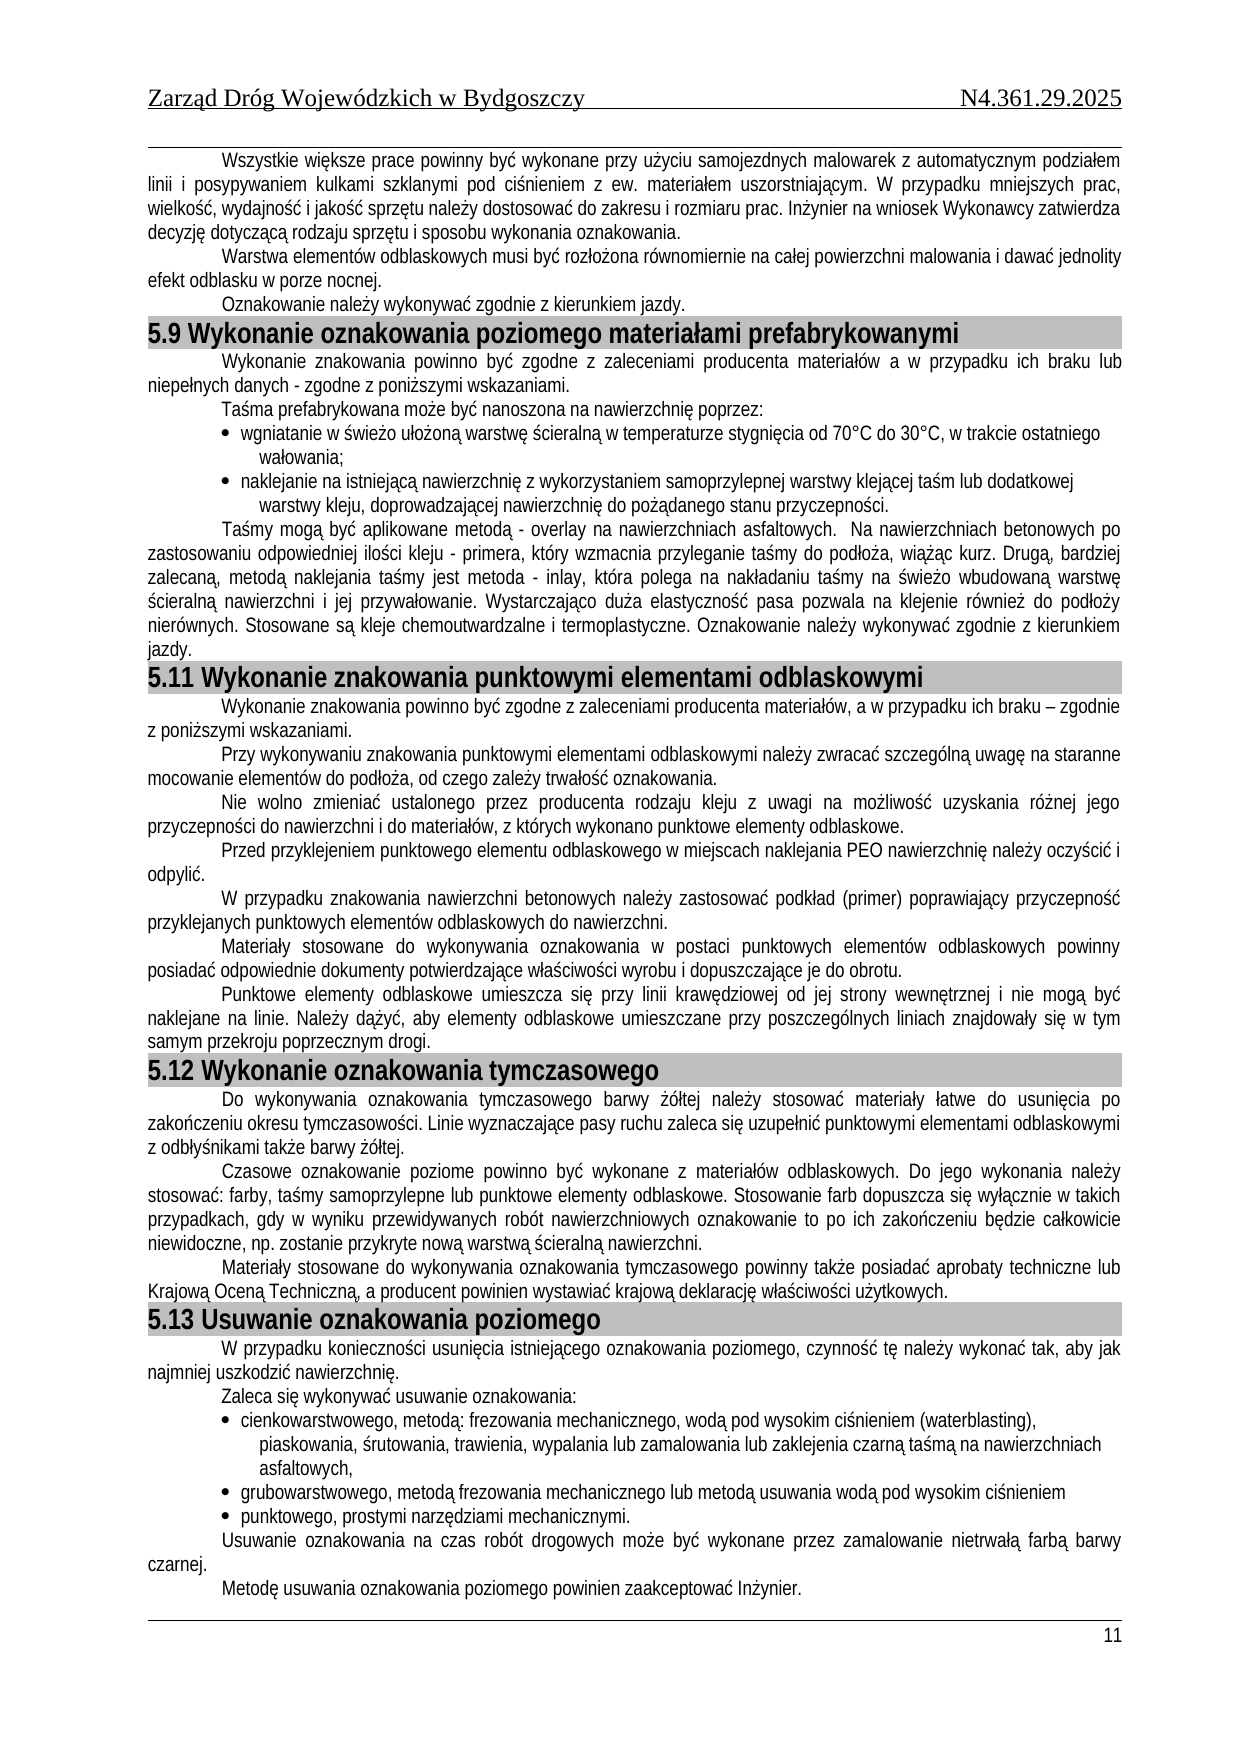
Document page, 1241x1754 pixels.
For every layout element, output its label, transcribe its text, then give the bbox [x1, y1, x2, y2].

text Wykonanie znakowania powinno być zgodne z zaleceniami producenta materiałów, a w przypadku ich braku – zgodnie z poniższymi wskazaniami. [147, 694, 1122, 742]
text Czasowe oznakowanie poziome powinno być wykonane z materiałów odblaskowych. Do jego wykonania należy stosować: farby, taśmy samoprzylepne lub punktowe elementy odblaskowe. Stosowanie farb dopuszcza się wyłącznie w takich przypadkach, gdy w wyniku przewidywanych robót nawierzchniowych oznakowanie to po ich zakończeniu będzie całkowicie niewidoczne, np. zostanie przykryte nową warstwą ścieralną nawierzchni. [148, 1159, 1122, 1254]
subtitle naklejanie na istniejącą nawierzchnię z wykorzystaniem samoprzylepnej warstwy klejącej taśm lub dodatkowej warstwy kleju, doprowadzającej nawierzchnię do pożądanego stanu przyczepności. [222, 469, 1122, 517]
text Nie wolno zmieniać ustalonego przez producenta rodzaju kleju z uwagi na możliwość uzyskania różnej jego przyczepności do nawierzchni i do materiałów, z których wykonano punktowe elementy odblaskowe. [147, 790, 1122, 838]
text Zaleca się wykonywać usuwanie oznakowania: [147, 1384, 1122, 1408]
subtitle wgniatanie w świeżo ułożoną warstwę ścieralną w temperaturze stygnięcia od 70°C do 30°C, w trakcie ostatniego wałowania; [222, 421, 1122, 469]
text Przed przyklejeniem punktowego elementu odblaskowego w miejscach naklejania PEO nawierzchnię należy oczyścić i odpylić. [147, 838, 1122, 886]
subtitle 5.9 Wykonanie oznakowania poziomego materiałami prefabrykowanymi [148, 316, 1122, 349]
subtitle 5.13 Usuwanie oznakowania poziomego [148, 1302, 1122, 1336]
text Usuwanie oznakowania na czas robót drogowych może być wykonane przez zamalowanie nietrwałą farbą barwy czarnej. [148, 1528, 1122, 1576]
text W przypadku konieczności usunięcia istniejącego oznakowania poziomego, czynność tę należy wykonać tak, aby jak najmniej uszkodzić nawierzchnię. [147, 1336, 1122, 1384]
text Punktowe elementy odblaskowe umieszcza się przy linii krawędziowej od jej strony wewnętrznej i nie mogą być naklejane na linie. Należy dążyć, aby elementy odblaskowe umieszczane przy poszczególnych liniach znajdowały się w tym samym przekroju poprzecznym drogi. [147, 982, 1122, 1053]
subtitle 5.12 Wykonanie oznakowania tymczasowego [148, 1053, 1122, 1087]
subtitle cienkowarstwowego, metodą: frezowania mechanicznego, wodą pod wysokim ciśnieniem (waterblasting), piaskowania, śrutowania, trawienia, wypalania lub zamalowania lub zaklejenia czarną taśmą na nawierzchniach asfaltowych, [222, 1408, 1122, 1480]
text Wszystkie większe prace powinny być wykonane przy użyciu samojezdnych malowarek z automatycznym podziałem linii i posypywaniem kulkami szklanymi pod ciśnieniem z ew. materiałem uszorstniającym. W przypadku mniejszych prac, wielkość, wydajność i jakość sprzętu należy dostosować do zakresu i rozmiaru prac. Inżynier na wniosek Wykonawcy zatwierdza decyzję dotyczącą rodzaju sprzętu i sposobu wykonania oznakowania. [148, 148, 1122, 244]
subtitle grubowarstwowego, metodą frezowania mechanicznego lub metodą usuwania wodą pod wysokim ciśnieniem [222, 1480, 1122, 1504]
text Oznakowanie należy wykonywać zgodnie z kierunkiem jazdy. [148, 292, 1122, 316]
text Do wykonywania oznakowania tymczasowego barwy żółtej należy stosować materiały łatwe do usunięcia po zakończeniu okresu tymczasowości. Linie wyznaczające pasy ruchu zaleca się uzupełnić punktowymi elementami odblaskowymi z odbłyśnikami także barwy żółtej. [148, 1087, 1122, 1159]
text Materiały stosowane do wykonywania oznakowania tymczasowego powinny także posiadać aprobaty techniczne lub Krajową Oceną Techniczną, a producent powinien wystawiać krajową deklarację właściwości użytkowych. [148, 1254, 1122, 1302]
text Materiały stosowane do wykonywania oznakowania w postaci punktowych elementów odblaskowych powinny posiadać odpowiednie dokumenty potwierdzające właściwości wyrobu i dopuszczające je do obrotu. [147, 934, 1122, 982]
text W przypadku znakowania nawierzchni betonowych należy zastosować podkład (primer) poprawiający przyczepność przyklejanych punktowych elementów odblaskowych do nawierzchni. [147, 886, 1122, 934]
text Wykonanie znakowania powinno być zgodne z zaleceniami producenta materiałów a w przypadku ich braku lub niepełnych danych - zgodne z poniższymi wskazaniami. [148, 349, 1122, 397]
subtitle 5.11 Wykonanie znakowania punktowymi elementami odblaskowymi [148, 661, 1122, 694]
text Taśma prefabrykowana może być nanoszona na nawierzchnię poprzez: [147, 397, 1122, 421]
text Metodę usuwania oznakowania poziomego powinien zaakceptować Inżynier. [148, 1576, 1122, 1599]
text Taśmy mogą być aplikowane metodą - overlay na nawierzchniach asfaltowych. Na nawierzchniach betonowych po zastosowaniu odpowiedniej ilości kleju - primera, który wzmacnia przyleganie taśmy do podłoża, wiążąc kurz. Drugą, bardziej zalecaną, metodą naklejania taśmy jest metoda - inlay, która polega na nakładaniu taśmy na świeżo wbudowaną warstwę ścieralną nawierzchni i jej przywałowanie. Wystarczająco duża elastyczność pasa pozwala na klejenie również do podłoży nierównych. Stosowane są kleje chemoutwardzalne i termoplastyczne. Oznakowanie należy wykonywać zgodnie z kierunkiem jazdy. [148, 517, 1122, 661]
subtitle punktowego, prostymi narzędziami mechanicznymi. [222, 1504, 1122, 1528]
text Warstwa elementów odblaskowych musi być rozłożona równomiernie na całej powierzchni malowania i dawać jednolity efekt odblasku w porze nocnej. [148, 244, 1122, 292]
text Przy wykonywaniu znakowania punktowymi elementami odblaskowymi należy zwracać szczególną uwagę na staranne mocowanie elementów do podłoża, od czego zależy trwałość oznakowania. [147, 742, 1122, 790]
